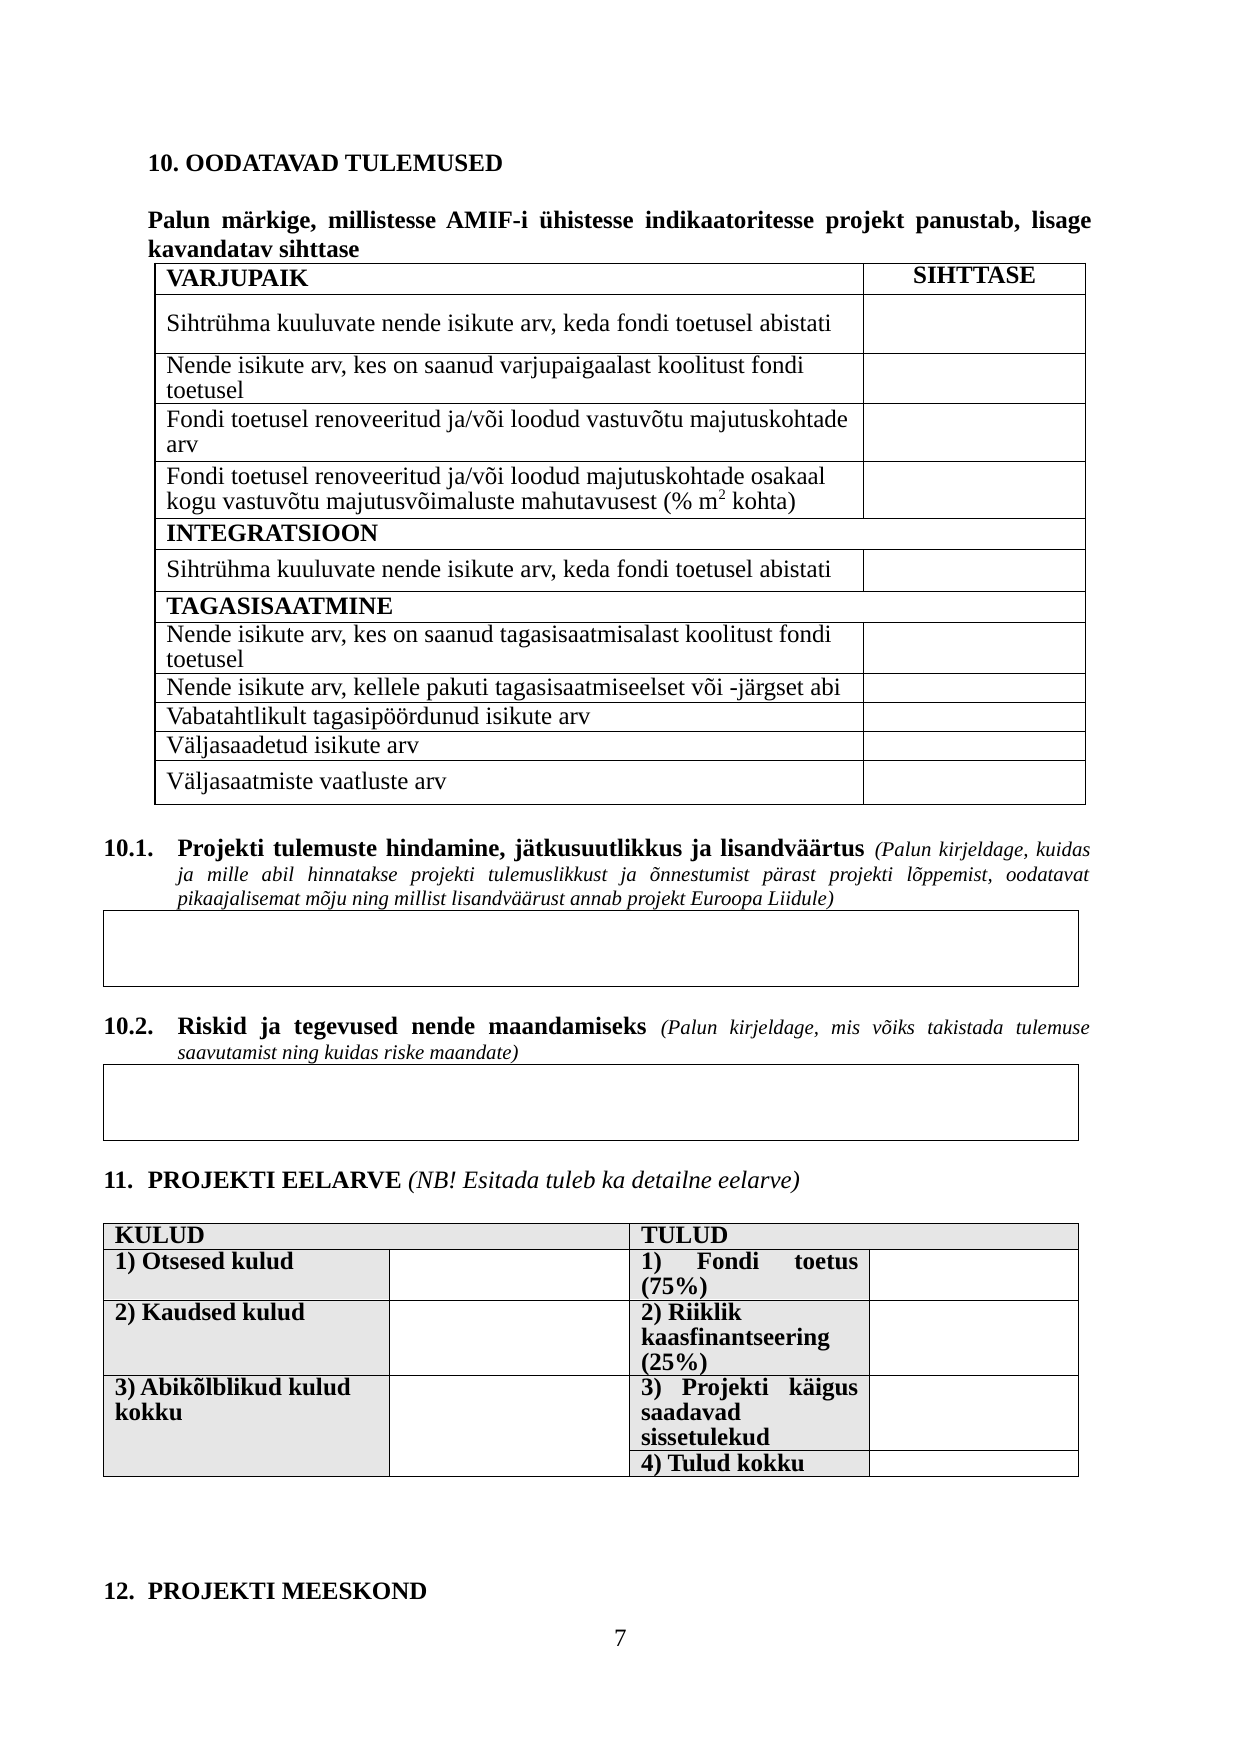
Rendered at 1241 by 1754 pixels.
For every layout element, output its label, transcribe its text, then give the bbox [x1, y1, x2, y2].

table_cell Nende isikute arv, kes on saanud varjupaigaalast koolitust fondi toetusel [156, 354, 863, 403]
table_cell INTEGRATSIOON [156, 519, 1085, 549]
table_cell [390, 1376, 629, 1476]
table_header SIHTTASE [864, 264, 1085, 294]
table_cell [864, 404, 1085, 461]
table_cell [864, 462, 1085, 518]
text Palun märkige, millistesse AMIF-i ühistesse indikaatoritesse projekt panustab, lisage kavandatav sihttase [148, 205, 1092, 263]
table_cell Nende isikute arv, kellele pakuti tagasisaatmiseelset või -järgset abi [156, 674, 863, 702]
table_cell [870, 1451, 1078, 1476]
table_cell Fondi toetusel renoveeritud ja/või loodud majutuskohtade osakaal kogu vastuvõtu majutusvõimaluste mahutavusest (% m2 kohta) [156, 462, 863, 518]
table_cell Väljasaadetud isikute arv [156, 732, 863, 760]
table_cell [864, 295, 1085, 353]
table_header KULUD [104, 1224, 629, 1249]
table_cell [864, 623, 1085, 672]
table_header [104, 1065, 1078, 1140]
list PROJEKTI EELARVE (NB! Esitada tuleb ka detailne eelarve) [103, 1166, 1092, 1194]
table_cell [870, 1376, 1078, 1450]
table_cell 2) Kaudsed kulud [104, 1301, 389, 1375]
table_cell Vabatahtlikult tagasipöördunud isikute arv [156, 703, 863, 731]
table_cell 1) Fondi toetus (75%) [630, 1250, 869, 1299]
list Riskid ja tegevused nende maandamiseks (Palun kirjeldage, mis võiks takistada tulemuse saavutamist ning kuidas riske maandate) [103, 1011, 1092, 1064]
table_cell Fondi toetusel renoveeritud ja/või loodud vastuvõtu majutuskohtade arv [156, 404, 863, 461]
table_header VARJUPAIK [156, 264, 863, 294]
table_cell [864, 674, 1085, 702]
table_cell [870, 1301, 1078, 1375]
table_cell Sihtrühma kuuluvate nende isikute arv, keda fondi toetusel abistati [156, 295, 863, 353]
table_cell Nende isikute arv, kes on saanud tagasisaatmisalast koolitust fondi toetusel [156, 623, 863, 672]
table_cell [864, 550, 1085, 591]
table_header TULUD [630, 1224, 1078, 1249]
table_cell Sihtrühma kuuluvate nende isikute arv, keda fondi toetusel abistati [156, 550, 863, 591]
table_cell [390, 1301, 629, 1375]
table_cell [864, 703, 1085, 731]
table_cell Väljasaatmiste vaatluste arv [156, 761, 863, 803]
table_cell 1) Otsesed kulud [104, 1250, 389, 1299]
table_cell [864, 732, 1085, 760]
table_cell 3) Abikõlblikud kulud kokku [104, 1376, 389, 1476]
table_cell 3) Projekti käigus saadavad sissetulekud [630, 1376, 869, 1450]
table_cell [864, 761, 1085, 803]
table_cell [390, 1250, 629, 1299]
list OODATAVAD TULEMUSED [148, 148, 1092, 176]
list PROJEKTI MEESKOND [103, 1576, 1092, 1605]
table_cell [870, 1250, 1078, 1299]
list Projekti tulemuste hindamine, jätkusuutlikkus ja lisandväärtus (Palun kirjeldage, kuidas ja mille abil hinnatakse projekti tulemuslikkust ja õnnestumist pärast projekti lõppemist, oodatavat pikaajalisemat mõju ning millist lisandväärust annab projekt Euroopa Liidule) [103, 833, 1092, 910]
table_cell 2) Riiklik kaasfinantseering (25%) [630, 1301, 869, 1375]
table_header [104, 911, 1078, 986]
table_cell [864, 354, 1085, 403]
table_cell TAGASISAATMINE [156, 592, 1085, 622]
table_cell 4) Tulud kokku [630, 1451, 869, 1476]
